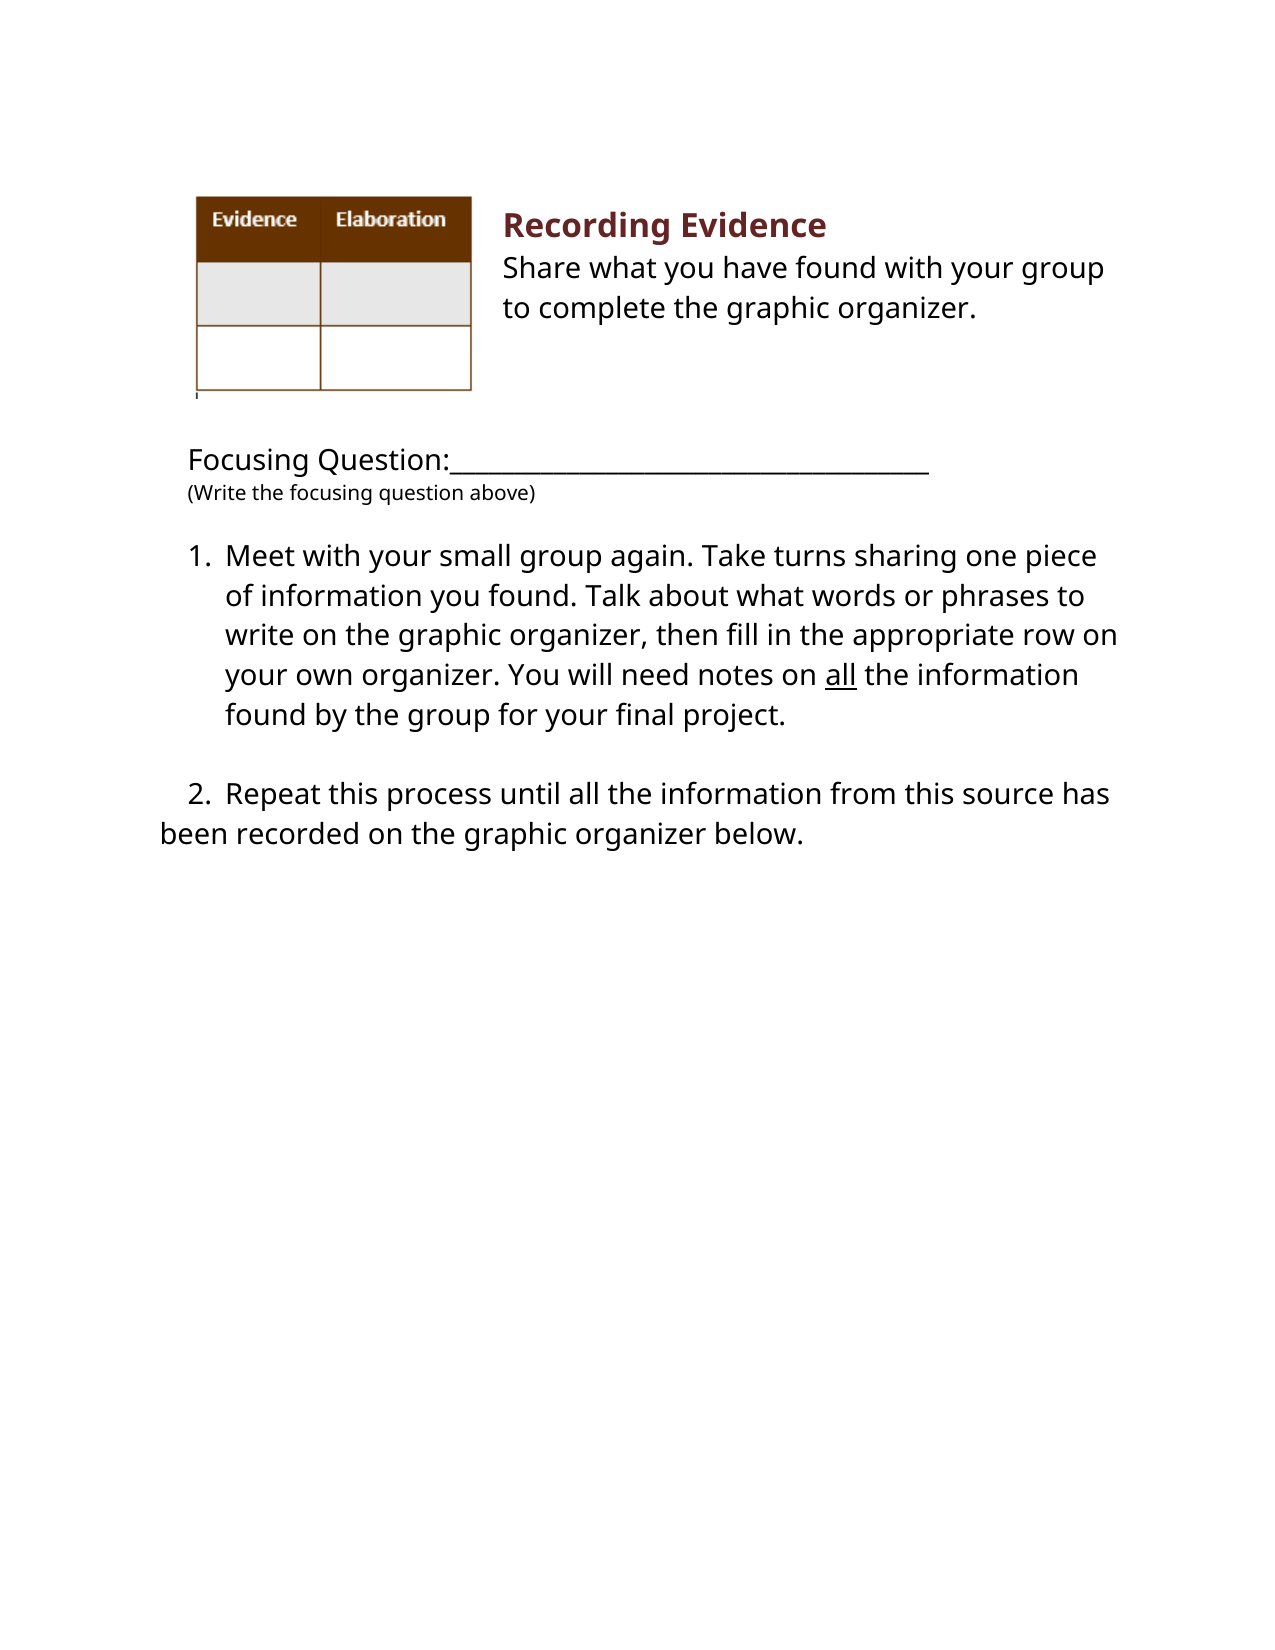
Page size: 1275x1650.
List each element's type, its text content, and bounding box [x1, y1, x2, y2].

list (Write the focusing question above) [187, 478, 1125, 507]
list Focusing Question:_____________________________________ [187, 439, 1125, 478]
list Repeat this process until all the information from this source has been recorded on the graphic organizer below. [159, 773, 1125, 853]
picture [187, 189, 483, 399]
list Meet with your small group again. Take turns sharing one piece of information you found. Talk about what words or phrases to write on the graphic organizer, then fill in the appropriate row on your own organizer. You will need notes on all the information found by the group for your final project. [187, 535, 1125, 734]
